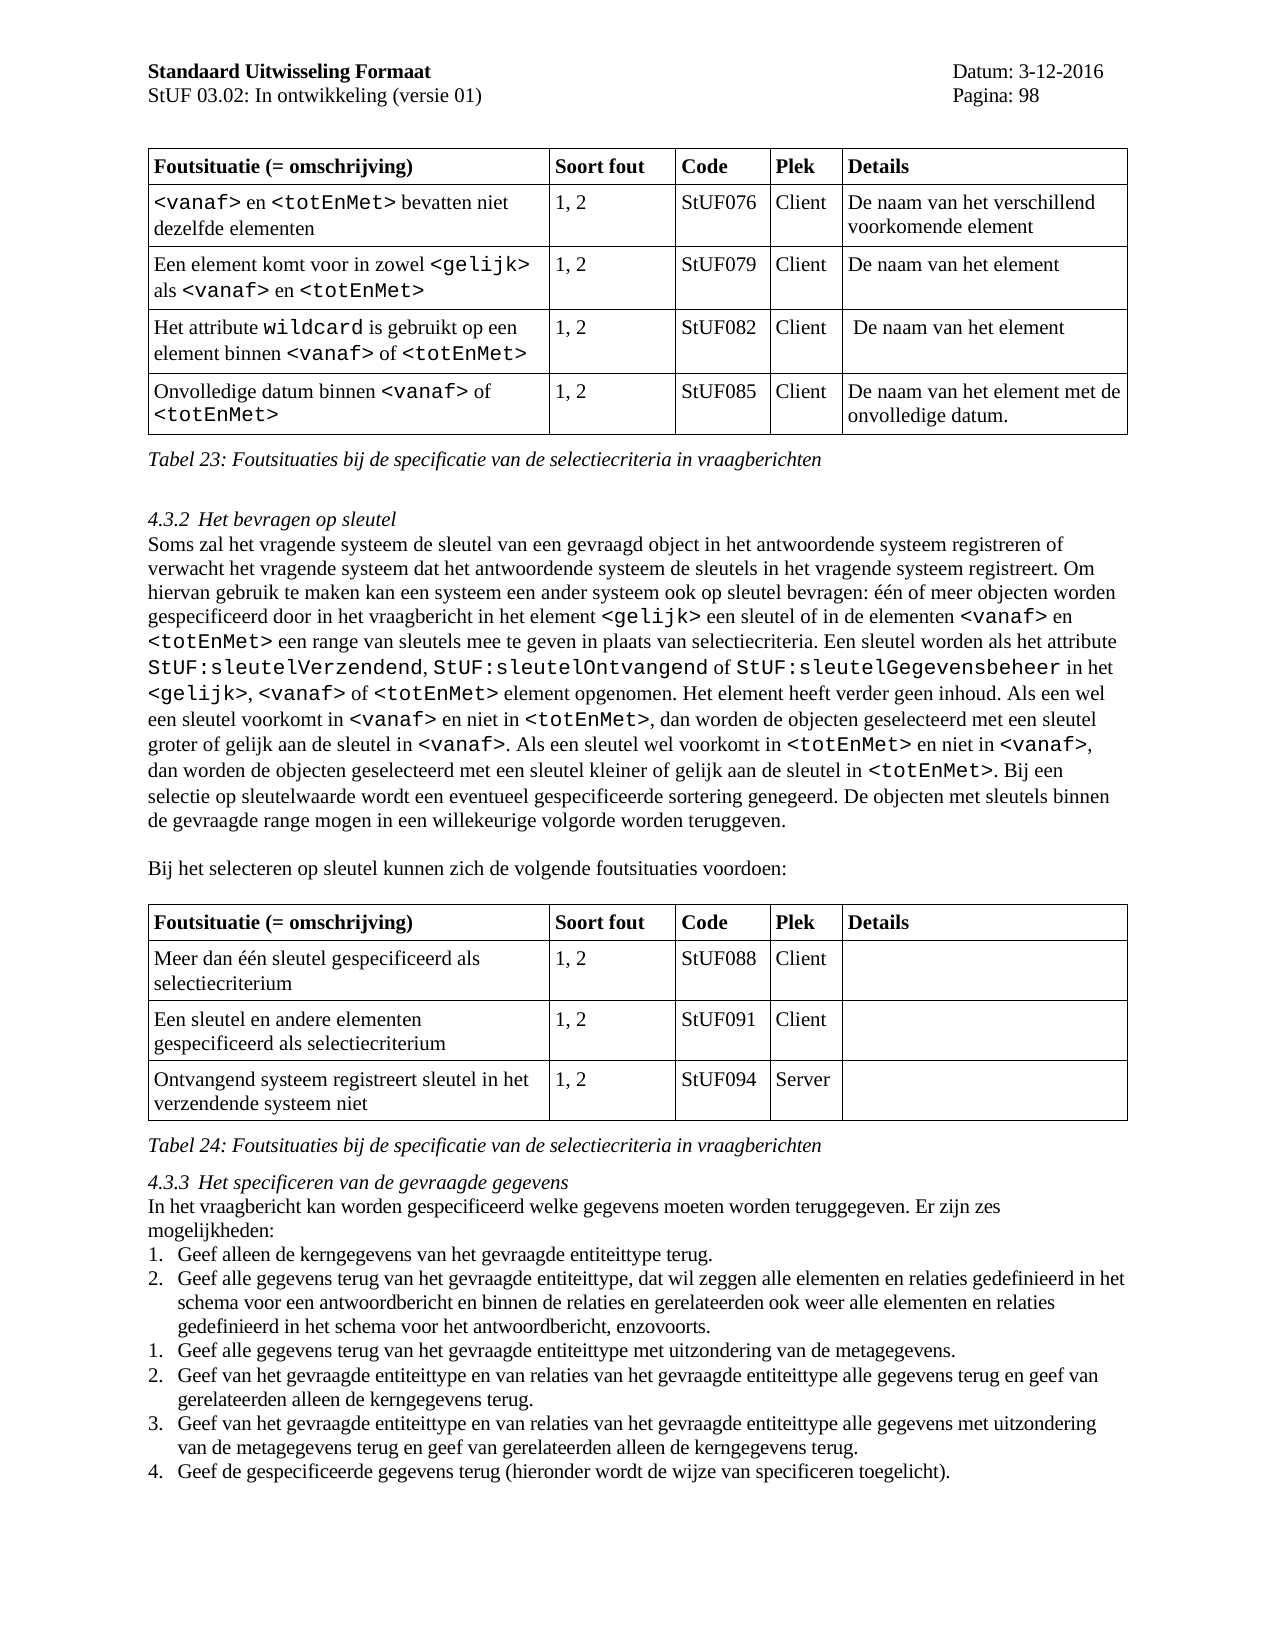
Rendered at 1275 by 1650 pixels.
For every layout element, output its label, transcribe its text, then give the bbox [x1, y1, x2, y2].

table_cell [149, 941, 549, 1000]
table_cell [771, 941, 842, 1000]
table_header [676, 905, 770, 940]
list Geef van het gevraagde entiteittype en van relaties van het gevraagde entiteittype alle gegevens met uitzondering van de metagegevens terug en geef van gerelateerden alleen de kerngegevens terug. [148, 1411, 1127, 1459]
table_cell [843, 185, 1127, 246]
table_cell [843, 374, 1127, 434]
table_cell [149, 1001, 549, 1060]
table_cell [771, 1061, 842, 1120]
text In het vraagbericht kan worden gespecificeerd welke gegevens moeten worden teruggegeven. Er zijn zes mogelijkheden: [148, 1194, 1127, 1242]
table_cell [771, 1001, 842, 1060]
text Bij het selecteren op sleutel kunnen zich de volgende foutsituaties voordoen: [148, 856, 1127, 880]
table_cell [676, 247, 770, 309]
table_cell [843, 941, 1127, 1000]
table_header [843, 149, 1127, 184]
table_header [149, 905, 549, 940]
list Geef van het gevraagde entiteittype en van relaties van het gevraagde entiteittype alle gegevens terug en geef van gerelateerden alleen de kerngegevens terug. [148, 1362, 1127, 1411]
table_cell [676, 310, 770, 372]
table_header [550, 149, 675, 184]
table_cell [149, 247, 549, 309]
subtitle Het bevragen op sleutel [148, 507, 1127, 531]
text Soms zal het vragende systeem de sleutel van een gevraagd object in het antwoordende systeem registreren of verwacht het vragende systeem dat het antwoordende systeem de sleutels in het vragende systeem registreert. Om hiervan gebruik te maken kan een systeem een ander systeem ook op sleutel bevragen: één of meer objecten worden gespecificeerd door in het vraagbericht in het element <gelijk> een sleutel of in de elementen <vanaf> en <totEnMet> een range van sleutels mee te geven in plaats van selectiecriteria. Een sleutel worden als het attribute StUF:sleutelVerzendend, StUF:sleutelOntvangend of StUF:sleutelGegevensbeheer in het <gelijk>, <vanaf> of <totEnMet> element opgenomen. Het element heeft verder geen inhoud. Als een wel een sleutel voorkomt in <vanaf> en niet in <totEnMet>, dan worden de objecten geselecteerd met een sleutel groter of gelijk aan de sleutel in <vanaf>. Als een sleutel wel voorkomt in <totEnMet> en niet in <vanaf>, dan worden de objecten geselecteerd met een sleutel kleiner of gelijk aan de sleutel in <totEnMet>. Bij een selectie op sleutelwaarde wordt een eventueel gespecificeerde sortering genegeerd. De objecten met sleutels binnen de gevraagde range mogen in een willekeurige volgorde worden teruggeven. [148, 531, 1127, 832]
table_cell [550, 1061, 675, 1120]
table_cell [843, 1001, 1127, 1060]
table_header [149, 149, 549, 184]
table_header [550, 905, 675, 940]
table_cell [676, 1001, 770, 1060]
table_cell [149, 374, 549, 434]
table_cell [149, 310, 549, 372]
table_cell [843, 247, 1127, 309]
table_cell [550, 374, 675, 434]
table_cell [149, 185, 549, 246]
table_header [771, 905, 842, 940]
list Geef de gespecificeerde gegevens terug (hieronder wordt de wijze van specificeren toegelicht). [148, 1459, 1127, 1483]
text Tabel 6.4: Foutsituaties bij de specificatie van de selectiecriteria in vraagberichten [148, 447, 1127, 471]
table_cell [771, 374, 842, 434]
list Geef alle gegevens terug van het gevraagde entiteittype met uitzondering van de metagegevens. [148, 1338, 1127, 1362]
subtitle Het specificeren van de gevraagde gegevens [148, 1170, 1127, 1194]
list Geef alle gegevens terug van het gevraagde entiteittype, dat wil zeggen alle elementen en relaties gedefinieerd in het schema voor een antwoordbericht en binnen de relaties en gerelateerden ook weer alle elementen en relaties gedefinieerd in het schema voor het antwoordbericht, enzovoorts. [148, 1266, 1127, 1338]
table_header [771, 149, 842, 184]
list Geef alleen de kerngegevens van het gevraagde entiteittype terug. [148, 1242, 1127, 1266]
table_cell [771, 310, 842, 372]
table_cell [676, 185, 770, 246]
text Tabel 6.5: Foutsituaties bij de specificatie van de selectiecriteria in vraagberichten [148, 1133, 1127, 1157]
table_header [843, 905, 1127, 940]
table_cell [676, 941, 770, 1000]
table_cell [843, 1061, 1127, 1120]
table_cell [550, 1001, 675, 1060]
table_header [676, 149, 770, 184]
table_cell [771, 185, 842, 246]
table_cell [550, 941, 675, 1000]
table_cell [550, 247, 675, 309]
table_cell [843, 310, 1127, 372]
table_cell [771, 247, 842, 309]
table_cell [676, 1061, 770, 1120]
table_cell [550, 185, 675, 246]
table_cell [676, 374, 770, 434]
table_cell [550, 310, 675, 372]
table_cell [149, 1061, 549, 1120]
